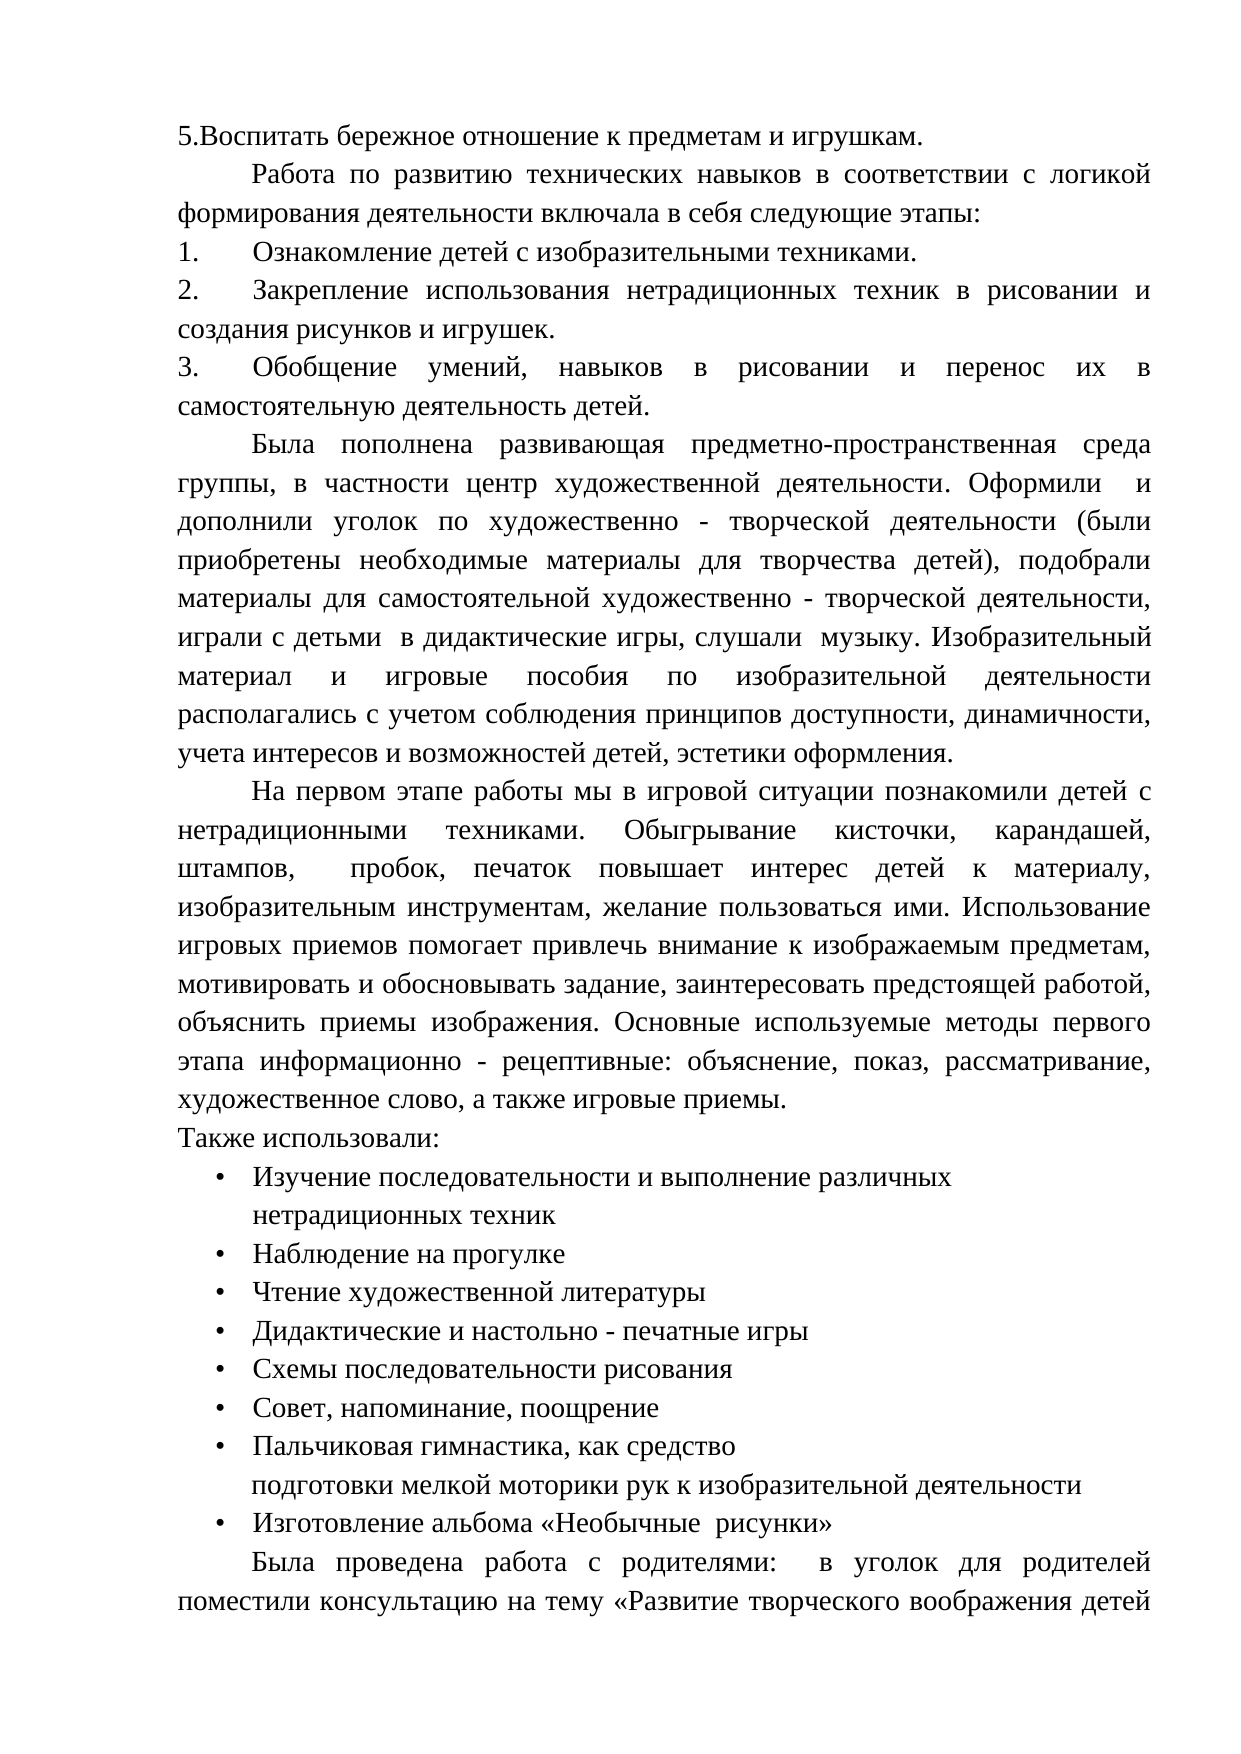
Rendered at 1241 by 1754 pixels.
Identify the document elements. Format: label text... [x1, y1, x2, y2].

list Изучение последовательности и выполнение различных нетрадиционных техник [215, 1159, 1152, 1231]
list Совет, напоминание, поощрение [215, 1390, 1152, 1423]
text Работа по развитию технических навыков в соответствии с логикой формирования деятельности включала в себя следующие этапы: [177, 157, 1152, 229]
text 5.Воспитать бережное отношение к предметам и игрушкам. [177, 118, 1152, 152]
list Изготовление альбома «Необычные рисунки» [215, 1506, 1152, 1539]
list Дидактические и настольно - печатные игры [215, 1313, 1152, 1346]
list Обобщение умений, навыков в рисовании и перенос их в самостоятельную деятельность детей. [177, 349, 1152, 421]
text Была пополнена развивающая предметно-пространственная среда группы, в частности центр художественной деятельности. Оформили и дополнили уголок по художественно - творческой деятельности (были приобретены необходимые материалы для творчества детей), подобрали материалы для самостоятельной художественно - творческой деятельности, играли с детьми в дидактические игры, слушали музыку. Изобразительный материал и игровые пособия по изобразительной деятельности располагались с учетом соблюдения принципов доступности, динамичности, учета интересов и возможностей детей, эстетики оформления. [177, 426, 1152, 768]
list Ознакомление детей с изобразительными техниками. [177, 234, 1152, 267]
text Также использовали: [177, 1120, 1152, 1154]
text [177, 1544, 1152, 1616]
list Схемы последовательности рисования [215, 1351, 1152, 1385]
text подготовки мелкой моторики рук к изобразительной деятельности [215, 1467, 1152, 1501]
list Закрепление использования нетрадиционных техник в рисовании и создания рисунков и игрушек. [177, 272, 1152, 344]
list Пальчиковая гимнастика, как средство [215, 1428, 1152, 1462]
list Наблюдение на прогулке [215, 1236, 1152, 1269]
list Чтение художественной литературы [215, 1274, 1152, 1308]
text На первом этапе работы мы в игровой ситуации познакомили детей с нетрадиционными техниками. Обыгрывание кисточки, карандашей, штампов, пробок, печаток повышает интерес детей к материалу, изобразительным инструментам, желание пользоваться ими. Использование игровых приемов помогает привлечь внимание к изображаемым предметам, мотивировать и обосновывать задание, заинтересовать предстоящей работой, объяснить приемы изображения. Основные используемые методы первого этапа информационно - рецептивные: объяснение, показ, рассматривание, художественное слово, а также игровые приемы. [177, 773, 1152, 1115]
